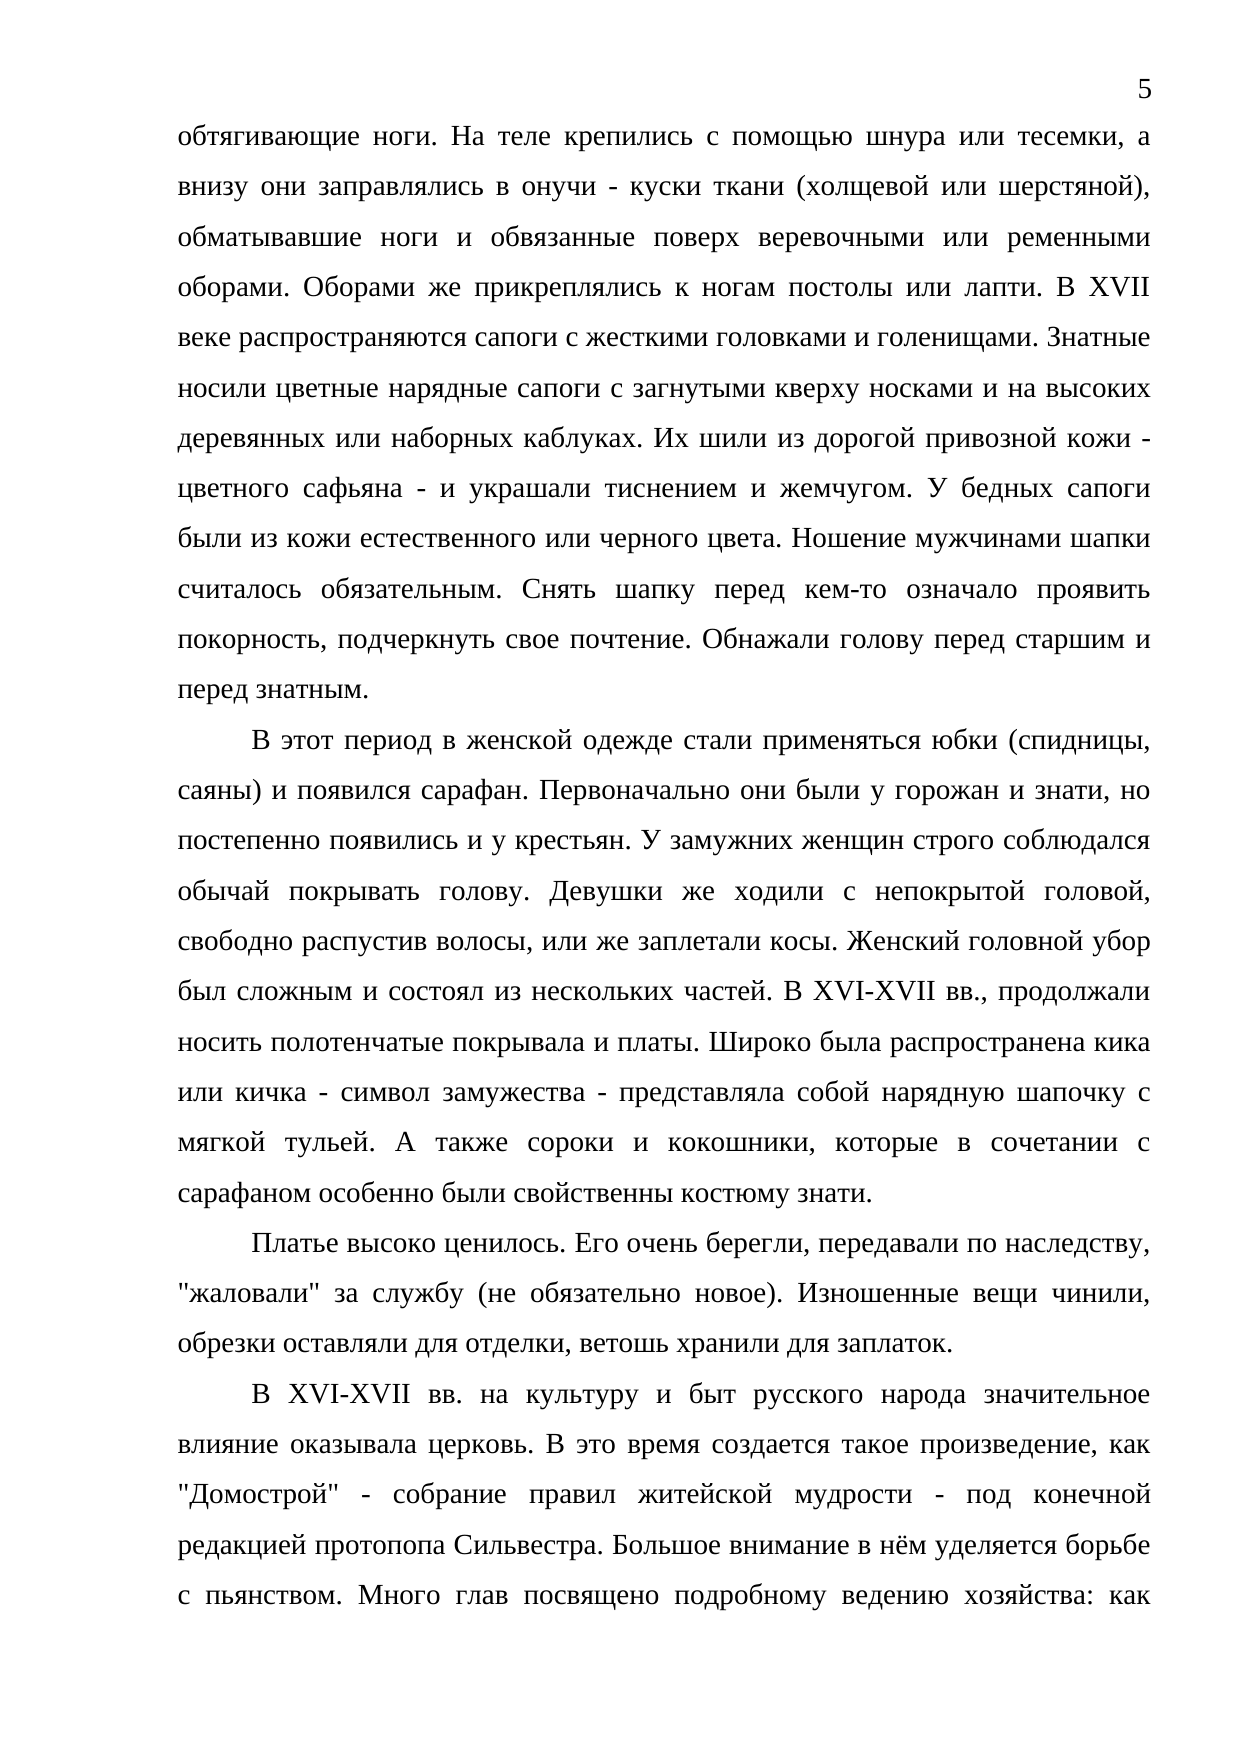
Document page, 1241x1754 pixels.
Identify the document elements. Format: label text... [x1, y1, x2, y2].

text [177, 1376, 1152, 1611]
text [177, 118, 1152, 705]
text В этот период в женской одежде стали применяться юбки (спидницы, саяны) и появился сарафан. Первоначально они были у горожан и знати, но постепенно появились и у крестьян. У замужних женщин строго соблюдался обычай покрывать голову. Девушки же ходили с непокрытой головой, свободно распустив волосы, или же заплетали косы. Женский головной убор был сложным и состоял из нескольких частей. В XVI-XVII вв., продолжали носить полотенчатые покрывала и платы. Широко была распространена кика или кичка - символ замужества - представляла собой нарядную шапочку с мягкой тульей. А также сороки и кокошники, которые в сочетании с сарафаном особенно были свойственны костюму знати. [177, 722, 1152, 1208]
text Платье высоко ценилось. Его очень берегли, передавали по наследству, "жаловали" за службу (не обязательно новое). Изношенные вещи чинили, обрезки оставляли для отделки, ветошь хранили для заплаток. [177, 1225, 1152, 1359]
